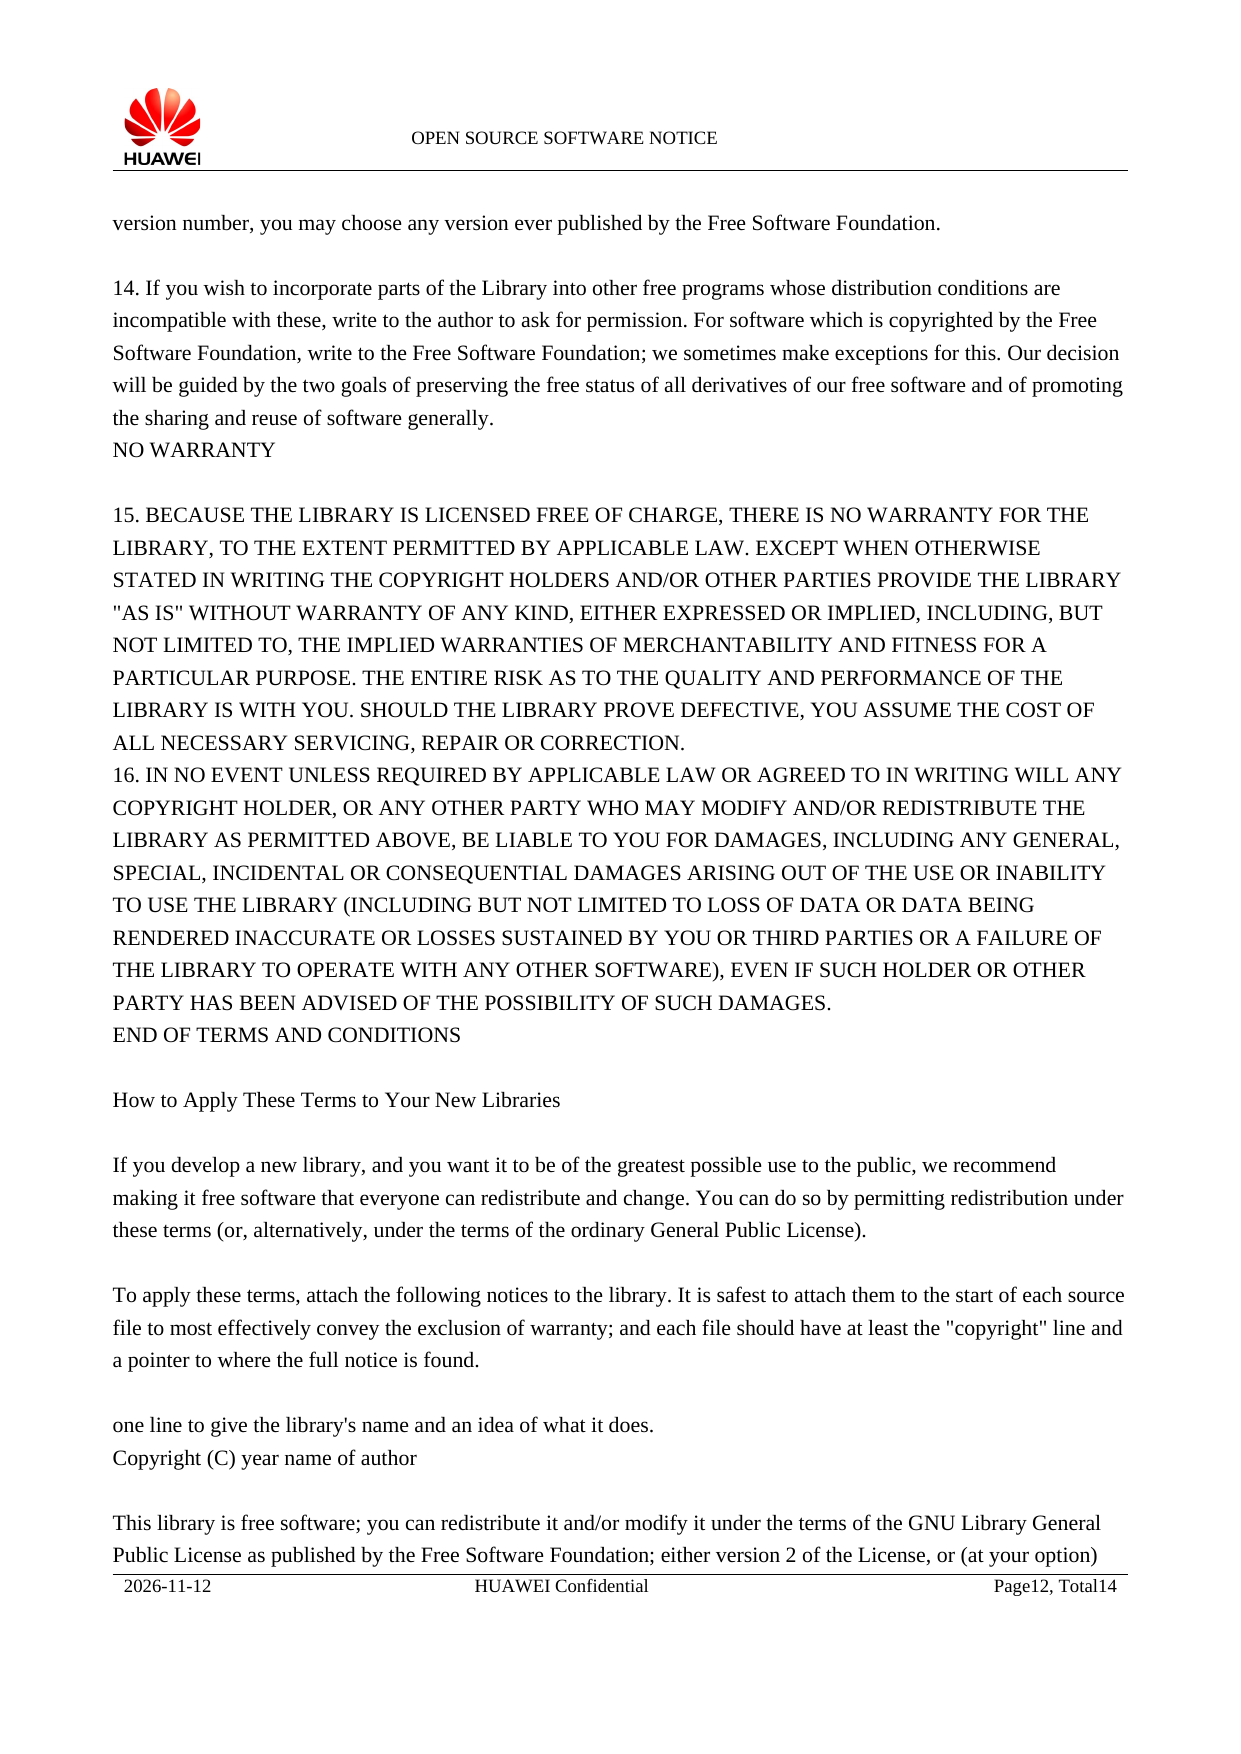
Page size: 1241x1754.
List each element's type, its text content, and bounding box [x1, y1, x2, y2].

picture [124, 88, 201, 165]
